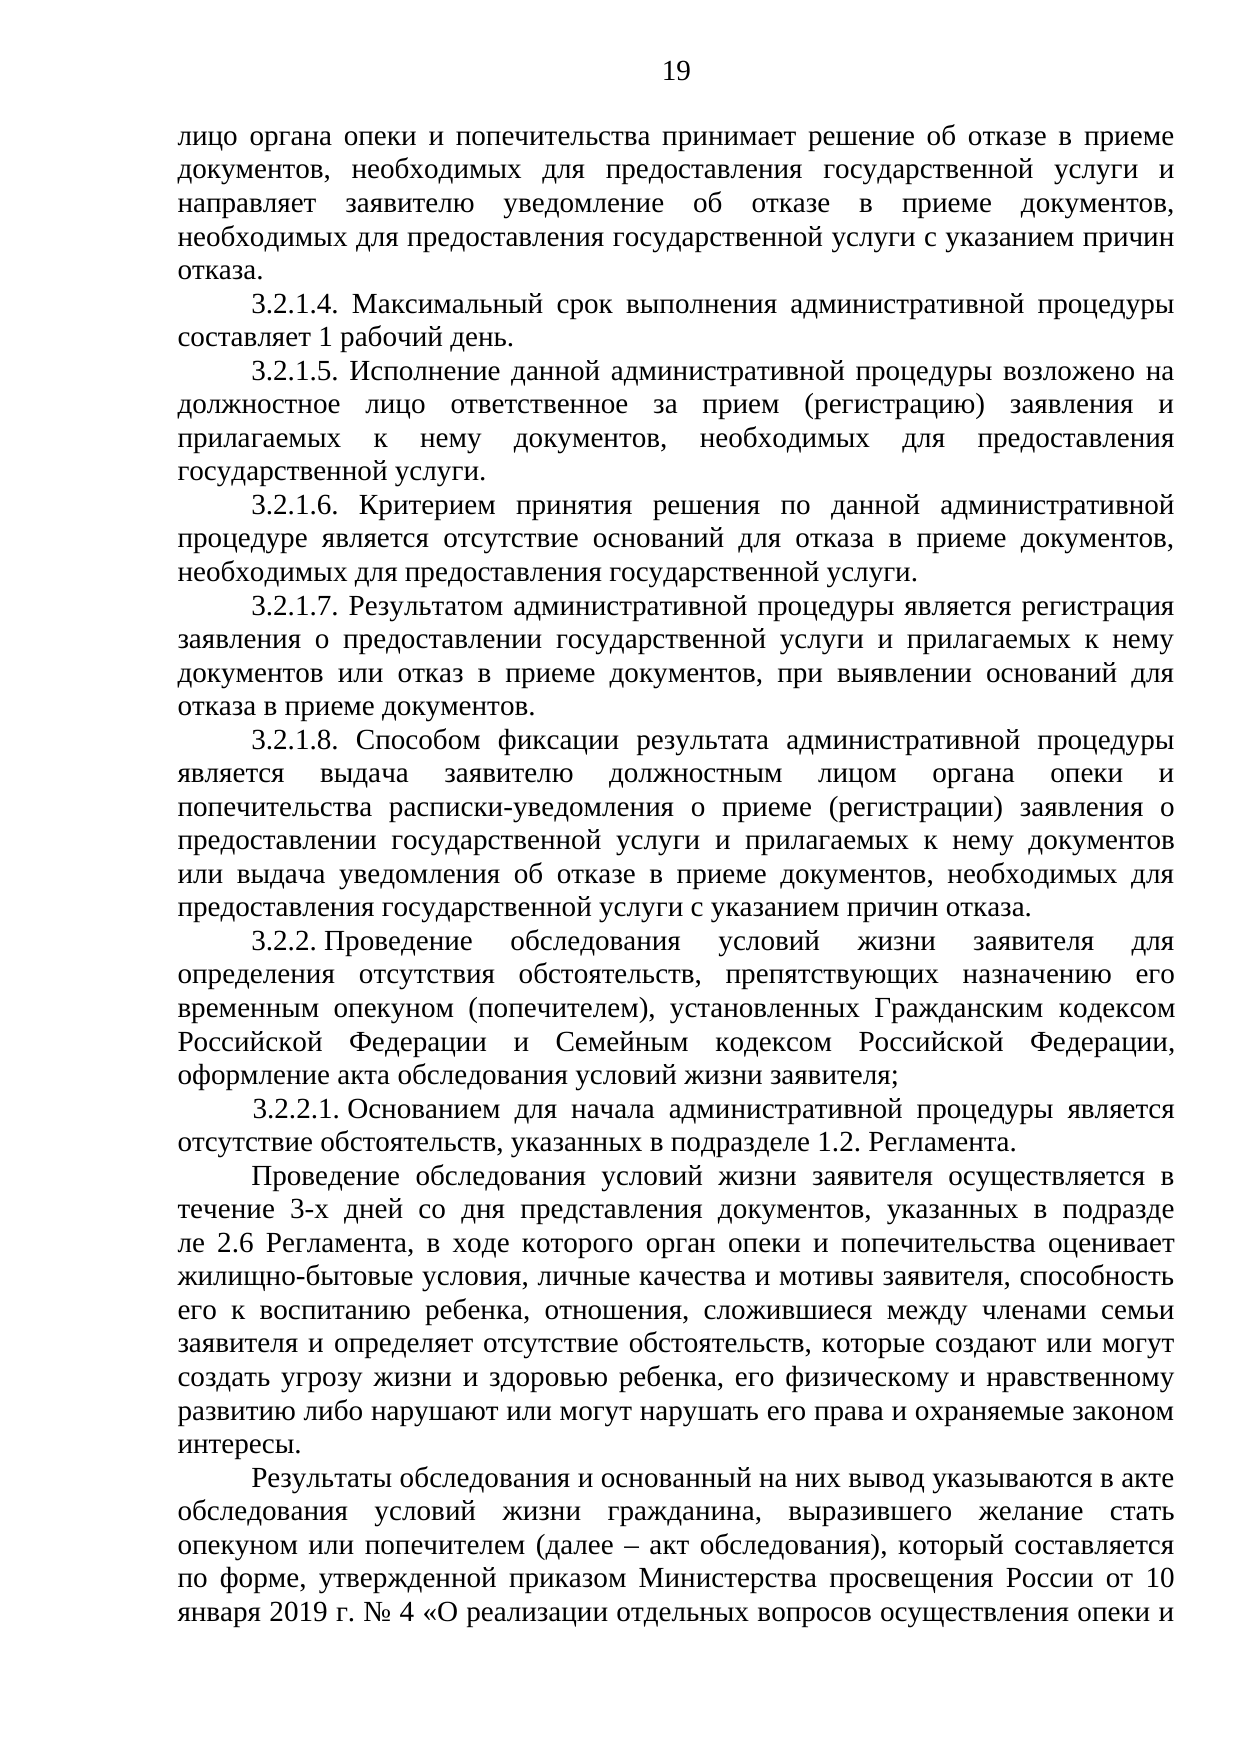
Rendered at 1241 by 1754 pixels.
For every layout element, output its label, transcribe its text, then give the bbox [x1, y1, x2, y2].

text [177, 118, 1175, 286]
text 3.2.2.1. Основанием для начала административной процедуры является отсутствие обстоятельств, указанных в подразделе 1.2. Регламента. [177, 1091, 1175, 1158]
text 3.2.2. Проведение обследования условий жизни заявителя для определения отсутствия обстоятельств, препятствующих назначению его временным опекуном (попечителем), установленных Гражданским кодексом Российской Федерации и Семейным кодексом Российской Федерации, оформление акта обследования условий жизни заявителя; [177, 923, 1175, 1091]
text 3.2.1.4. Максимальный срок выполнения административной процедуры составляет 1 рабочий день. [177, 286, 1175, 353]
text 3.2.1.5. Исполнение данной административной процедуры возложено на должностное лицо ответственное за прием (регистрацию) заявления и прилагаемых к нему документов, необходимых для предоставления государственной услуги. [177, 353, 1175, 487]
text Проведение обследования условий жизни заявителя осуществляется в течение 3-х дней со дня представления документов, указанных в подразде ле 2.6 Регламента, в ходе которого орган опеки и попечительства оценивает жилищно-бытовые условия, личные качества и мотивы заявителя, способность его к воспитанию ребенка, отношения, сложившиеся между членами семьи заявителя и определяет отсутствие обстоятельств, которые создают или могут создать угрозу жизни и здоровью ребенка, его физическому и нравственному развитию либо нарушают или могут нарушать его права и охраняемые законом интересы. [177, 1158, 1175, 1460]
text 3.2.1.6. Критерием принятия решения по данной административной процедуре является отсутствие оснований для отказа в приеме документов, необходимых для предоставления государственной услуги. [177, 487, 1175, 588]
text 3.2.1.7. Результатом административной процедуры является регистрация заявления о предоставлении государственной услуги и прилагаемых к нему документов или отказ в приеме документов, при выявлении оснований для отказа в приеме документов. [177, 588, 1175, 722]
text 3.2.1.8. Способом фиксации результата административной процедуры является выдача заявителю должностным лицом органа опеки и попечительства расписки-уведомления о приеме (регистрации) заявления о предоставлении государственной услуги и прилагаемых к нему документов или выдача уведомления об отказе в приеме документов, необходимых для предоставления государственной услуги с указанием причин отказа. [177, 722, 1175, 923]
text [177, 1460, 1175, 1627]
